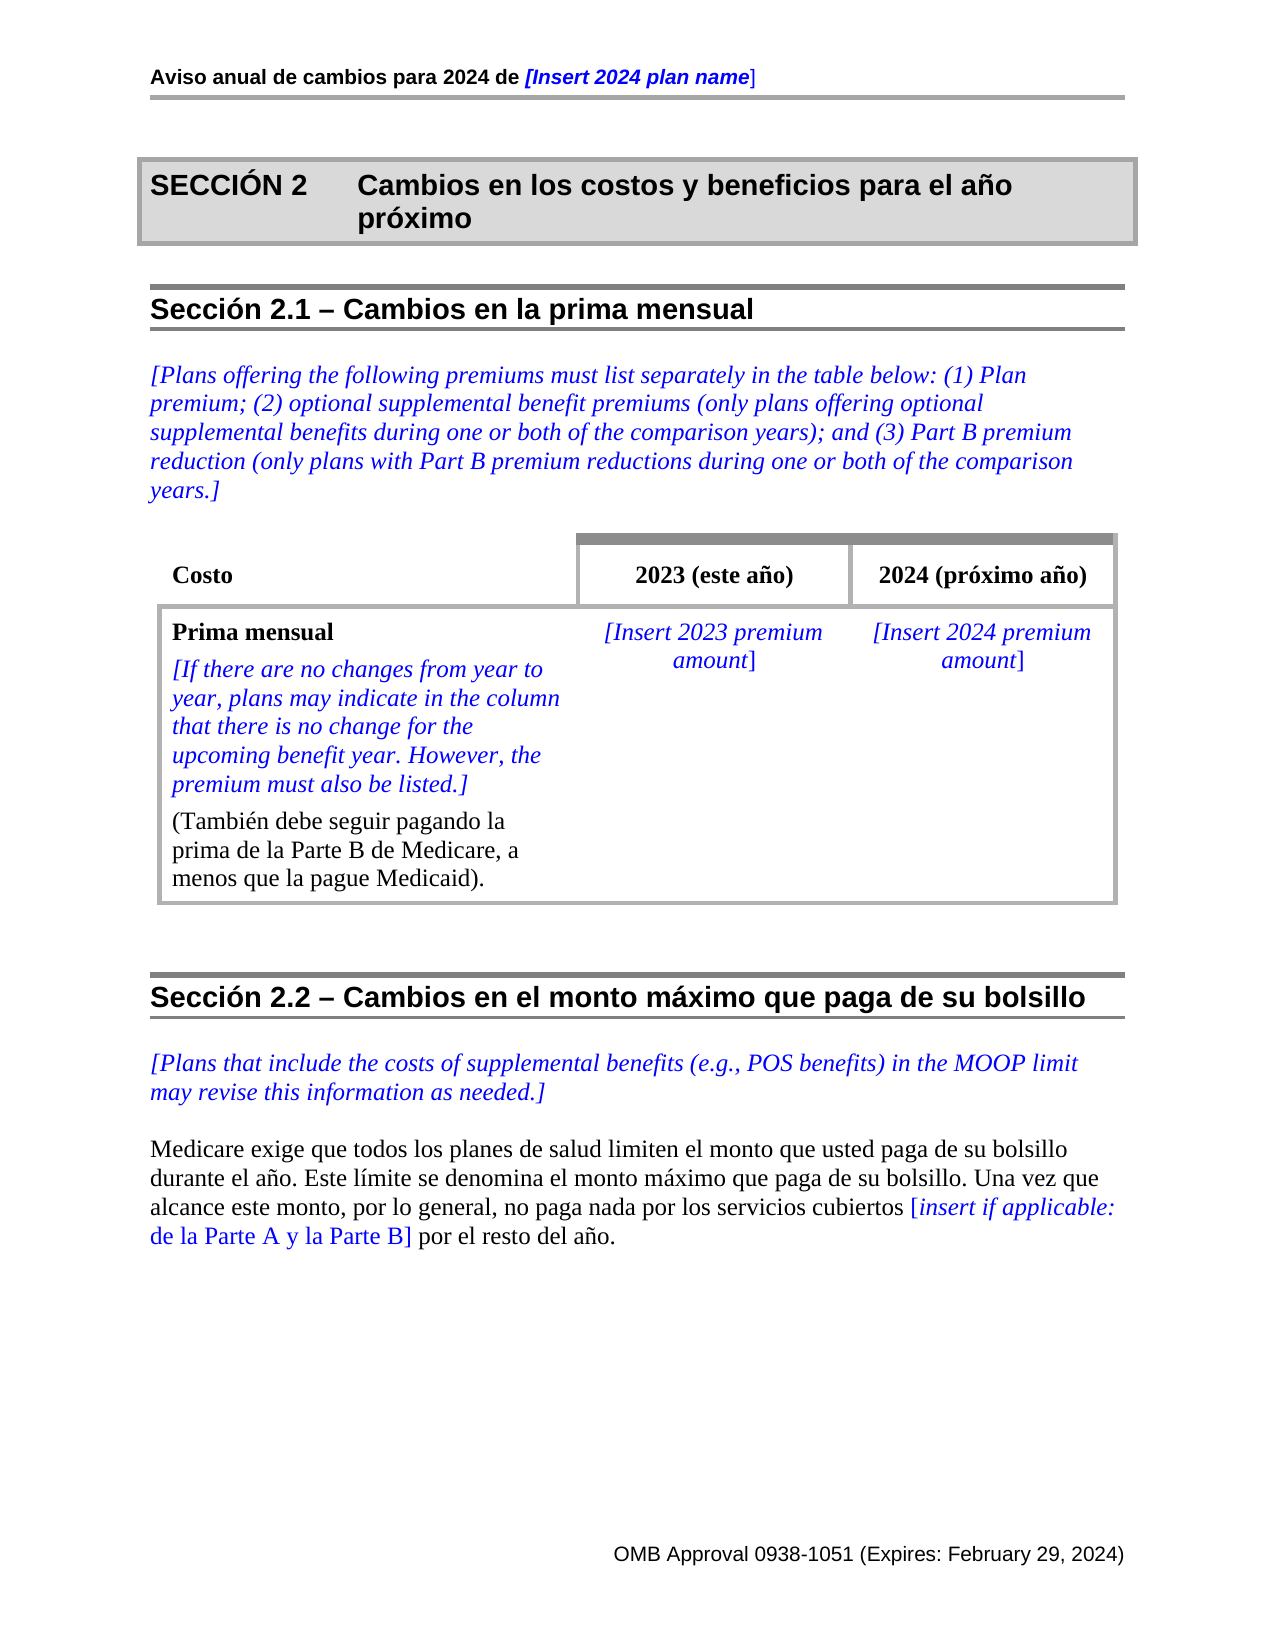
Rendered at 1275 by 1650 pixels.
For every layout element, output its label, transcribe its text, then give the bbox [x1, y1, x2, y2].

text [Plans offering the following premiums must list separately in the table below: (1) Plan premium; (2) optional supplemental benefit premiums (only plans offering optional supplemental benefits during one or both of the comparison years); and (3) Part B premium reduction (only plans with Part B premium reductions during one or both of the comparison years.] [150, 360, 1125, 503]
table_cell [Insert 2024 premium amount] [851, 609, 1113, 901]
subtitle SECCIÓN 2 Cambios en los costos y beneficios para el año próximo [142, 162, 1133, 241]
table_header 2024 (próximo año) [853, 545, 1113, 604]
table_header Costo [160, 533, 576, 604]
table_cell [Insert 2023 premium amount] [578, 609, 851, 901]
text Medicare exige que todos los planes de salud limiten el monto que usted paga de su bolsillo durante el año. Este límite se denomina el monto máximo que paga de su bolsillo. Una vez que alcance este monto, por lo general, no paga nada por los servicios cubiertos [insert if applicable: de la Parte A y la Parte B] por el resto del año. [150, 1134, 1125, 1249]
subtitle Sección 2.1 – Cambios en la prima mensual [150, 290, 1125, 327]
table_header 2023 (este año) [580, 545, 848, 604]
subtitle Sección 2.2 – Cambios en el monto máximo que paga de su bolsillo [150, 978, 1125, 1016]
text [Plans that include the costs of supplemental benefits (e.g., POS benefits) in the MOOP limit may revise this information as needed.] [150, 1048, 1125, 1105]
table_cell Prima mensual [If there are no changes from year to year, plans may indicate in the column that there is no change for the upcoming benefit year. However, the premium must also be listed.] (También debe seguir pagando la prima de la Parte B de Medicare, a menos que la pague Medicaid). [162, 609, 578, 901]
